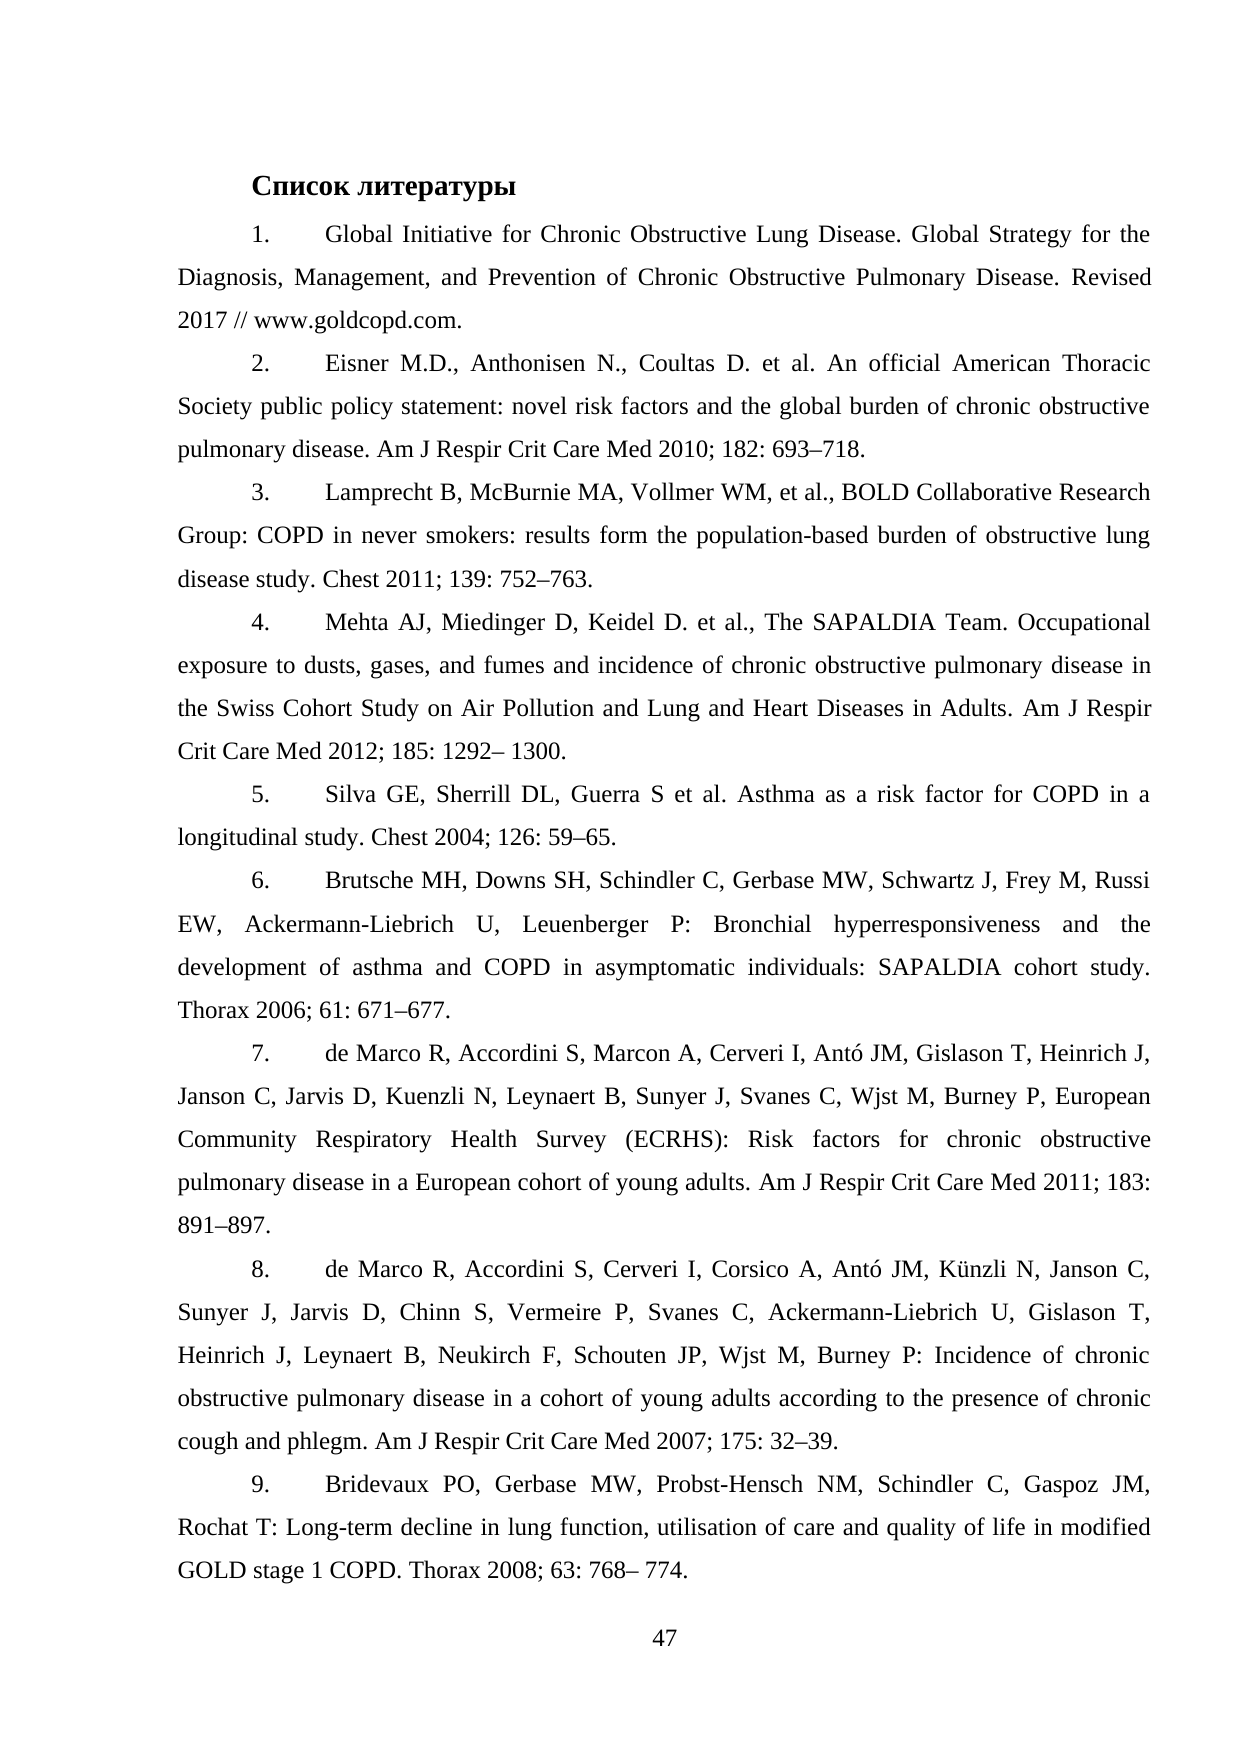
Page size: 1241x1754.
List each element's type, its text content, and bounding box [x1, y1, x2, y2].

list Lamprecht B, McBurnie MA, Vollmer WM, et al., BOLD Collaborative Research Group: COPD in never smokers: results form the population-based burden of obstructive lung disease study. Chest 2011; 139: 752–763. [177, 477, 1152, 592]
list Silva GE, Sherrill DL, Guerra S et al. Asthma as a risk factor for COPD in a longitudinal study. Chest 2004; 126: 59–65. [177, 779, 1152, 851]
list Bridevaux PO, Gerbase MW, Probst-Hensch NM, Schindler C, Gaspoz JM, Rochat T: Long-term decline in lung function, utilisation of care and quality of life in modified GOLD stage 1 COPD. Thorax 2008; 63: 768– 774. [177, 1469, 1152, 1584]
list Brutsche MH, Downs SH, Schindler C, Gerbase MW, Schwartz J, Frey M, Russi EW, Ackermann-Liebrich U, Leuenberger P: Bronchial hyperresponsiveness and the development of asthma and COPD in asymptomatic individuals: SAPALDIA cohort study. Thorax 2006; 61: 671–677. [177, 866, 1152, 1024]
list Global Initiative for Chronic Obstructive Lung Disease. Global Strategy for the Diagnosis, Management, and Prevention of Chronic Obstructive Pulmonary Disease. Revised 2017 // www.goldcopd.com. [177, 219, 1152, 334]
list de Marco R, Accordini S, Marcon A, Cerveri I, Antó JM, Gislason T, Heinrich J, Janson C, Jarvis D, Kuenzli N, Leynaert B, Sunyer J, Svanes C, Wjst M, Burney P, European Community Respiratory Health Survey (ECRHS): Risk factors for chronic obstructive pulmonary disease in a European cohort of young adults. Am J Respir Crit Care Med 2011; 183: 891–897. [177, 1038, 1152, 1239]
list Eisner M.D., Anthonisen N., Coultas D. et al. An official American Thoracic Society public policy statement: novel risk factors and the global burden of chronic obstructive pulmonary disease. Am J Respir Crit Care Med 2010; 182: 693–718. [177, 348, 1152, 463]
list de Marco R, Accordini S, Cerveri I, Corsico A, Antó JM, Künzli N, Janson C, Sunyer J, Jarvis D, Chinn S, Vermeire P, Svanes C, Ackermann-Liebrich U, Gislason T, Heinrich J, Leynaert B, Neukirch F, Schouten JP, Wjst M, Burney P: Incidence of chronic obstructive pulmonary disease in a cohort of young adults according to the presence of chronic cough and phlegm. Am J Respir Crit Care Med 2007; 175: 32–39. [177, 1254, 1152, 1455]
subtitle Список литературы [177, 168, 1152, 202]
list Mehta AJ, Miedinger D, Keidel D. et al., The SAPALDIA Team. Occupational exposure to dusts, gases, and fumes and incidence of chronic obstructive pulmonary disease in the Swiss Cohort Study on Air Pollution and Lung and Heart Diseases in Adults. Am J Respir Crit Care Med 2012; 185: 1292– 1300. [177, 607, 1152, 765]
